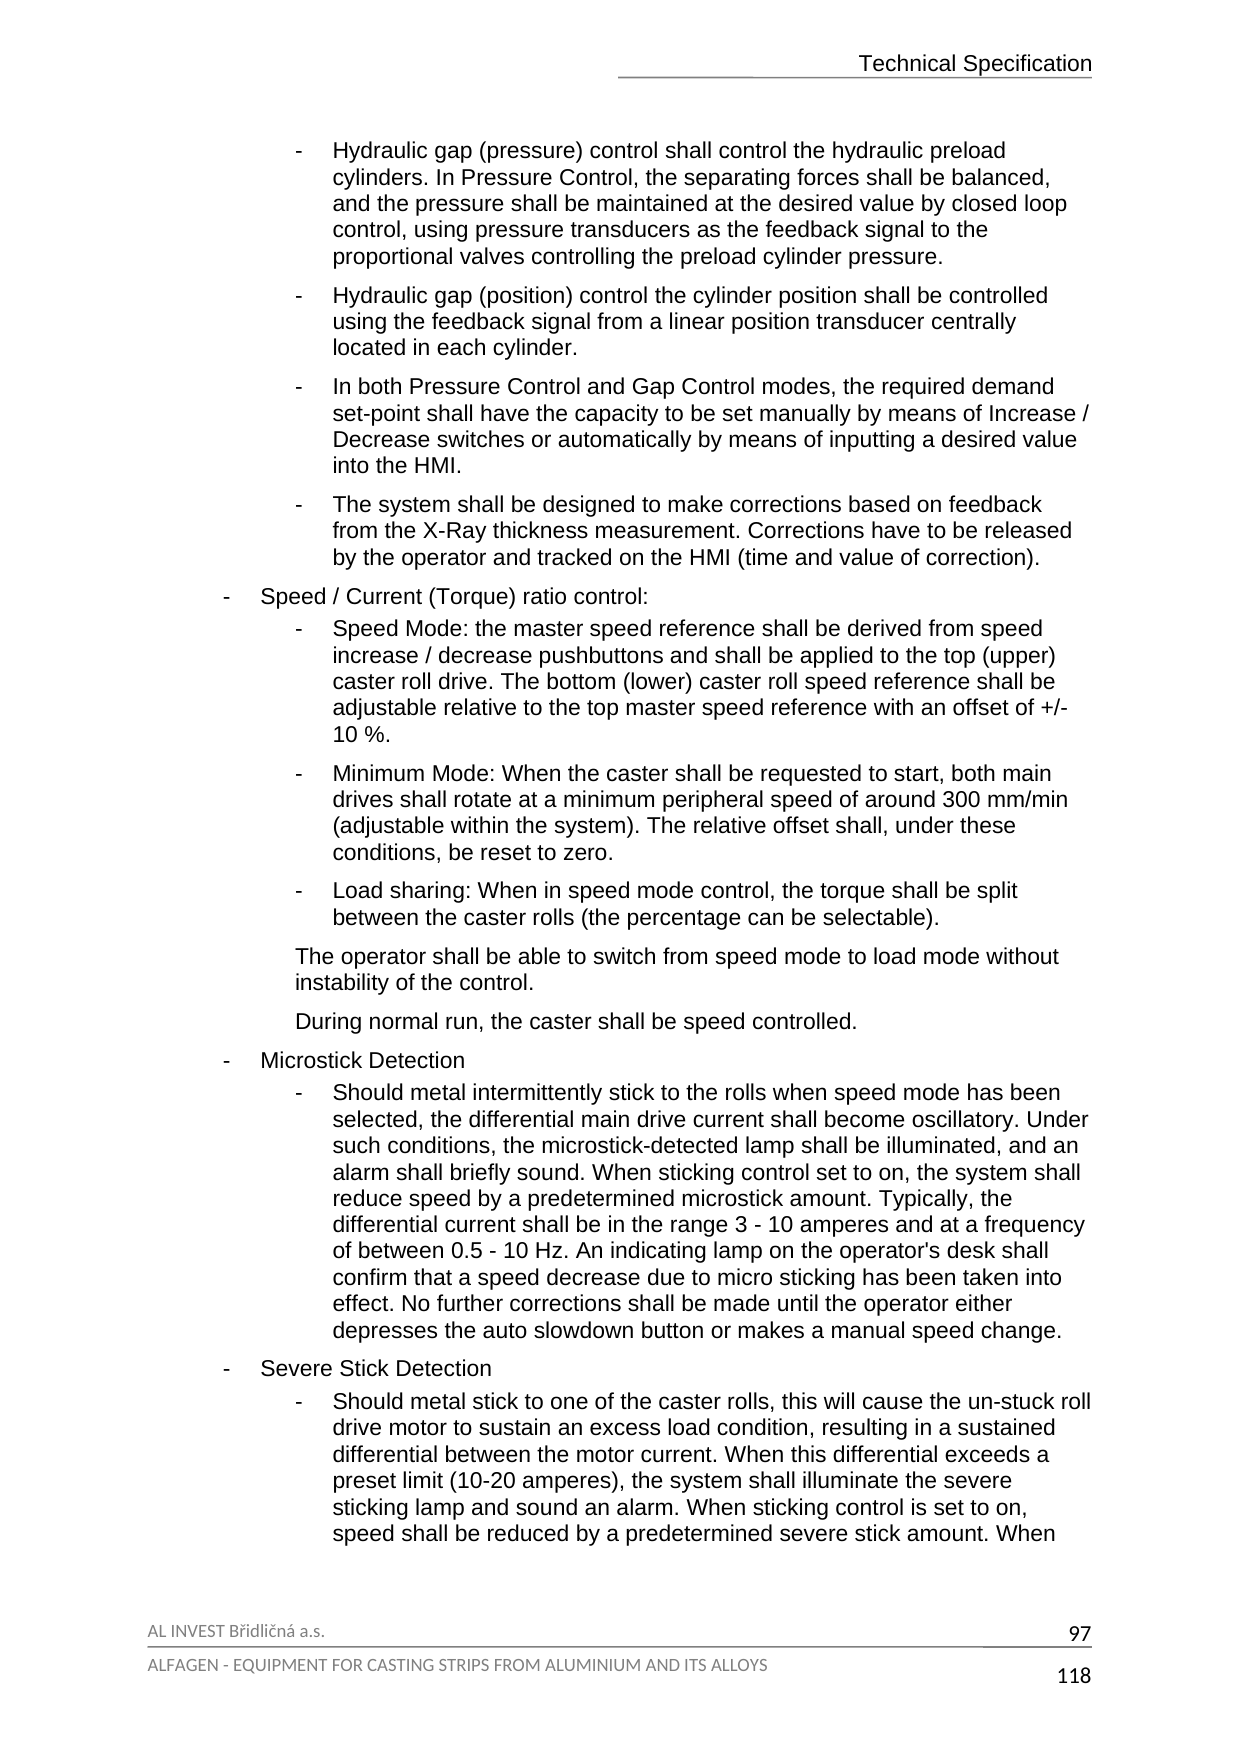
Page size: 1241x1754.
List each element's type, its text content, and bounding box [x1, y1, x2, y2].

list The system shall be designed to make corrections based on feedback from the X-Ray thickness measurement. Corrections have to be released by the operator and tracked on the HMI (time and value of correction). [295, 491, 1092, 570]
list Severe Stick Detection [223, 1355, 1092, 1382]
list Microstick Detection [223, 1047, 1092, 1073]
list Hydraulic gap (pressure) control shall control the hydraulic preload cylinders. In Pressure Control, the separating forces shall be balanced, and the pressure shall be maintained at the desired value by closed loop control, using pressure transducers as the feedback signal to the proportional valves controlling the preload cylinder pressure. [295, 137, 1092, 269]
list Speed Mode: the master speed reference shall be derived from speed increase / decrease pushbuttons and shall be applied to the top (upper) caster roll drive. The bottom (lower) caster roll speed reference shall be adjustable relative to the top master speed reference with an offset of +/- 10 %. [295, 615, 1092, 747]
list During normal run, the caster shall be speed controlled. [223, 1008, 1092, 1034]
list Load sharing: When in speed mode control, the torque shall be split between the caster rolls (the percentage can be selectable). [295, 877, 1092, 930]
list The operator shall be able to switch from speed mode to load mode without instability of the control. [295, 943, 1092, 995]
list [295, 1388, 1092, 1546]
list Should metal intermittently stick to the rolls when speed mode has been selected, the differential main drive current shall become oscillatory. Under such conditions, the microstick-detected lamp shall be illuminated, and an alarm shall briefly sound. When sticking control set to on, the system shall reduce speed by a predetermined microstick amount. Typically, the differential current shall be in the range 3 - 10 amperes and at a frequency of between 0.5 - 10 Hz. An indicating lamp on the operator's desk shall confirm that a speed decrease due to micro sticking has been taken into effect. No further corrections shall be made until the operator either depresses the auto slowdown button or makes a manual speed change. [295, 1079, 1092, 1343]
list Hydraulic gap (position) control the cylinder position shall be controlled using the feedback signal from a linear position transducer centrally located in each cylinder. [295, 282, 1092, 361]
list In both Pressure Control and Gap Control modes, the required demand set-point shall have the capacity to be set manually by means of Increase / Decrease switches or automatically by means of inputting a desired value into the HMI. [295, 373, 1092, 479]
list Speed / Current (Torque) ratio control: [223, 583, 1092, 609]
list Minimum Mode: When the caster shall be requested to start, both main drives shall rotate at a minimum peripheral speed of around 300 mm/min (adjustable within the system). The relative offset shall, under these conditions, be reset to zero. [295, 759, 1092, 865]
